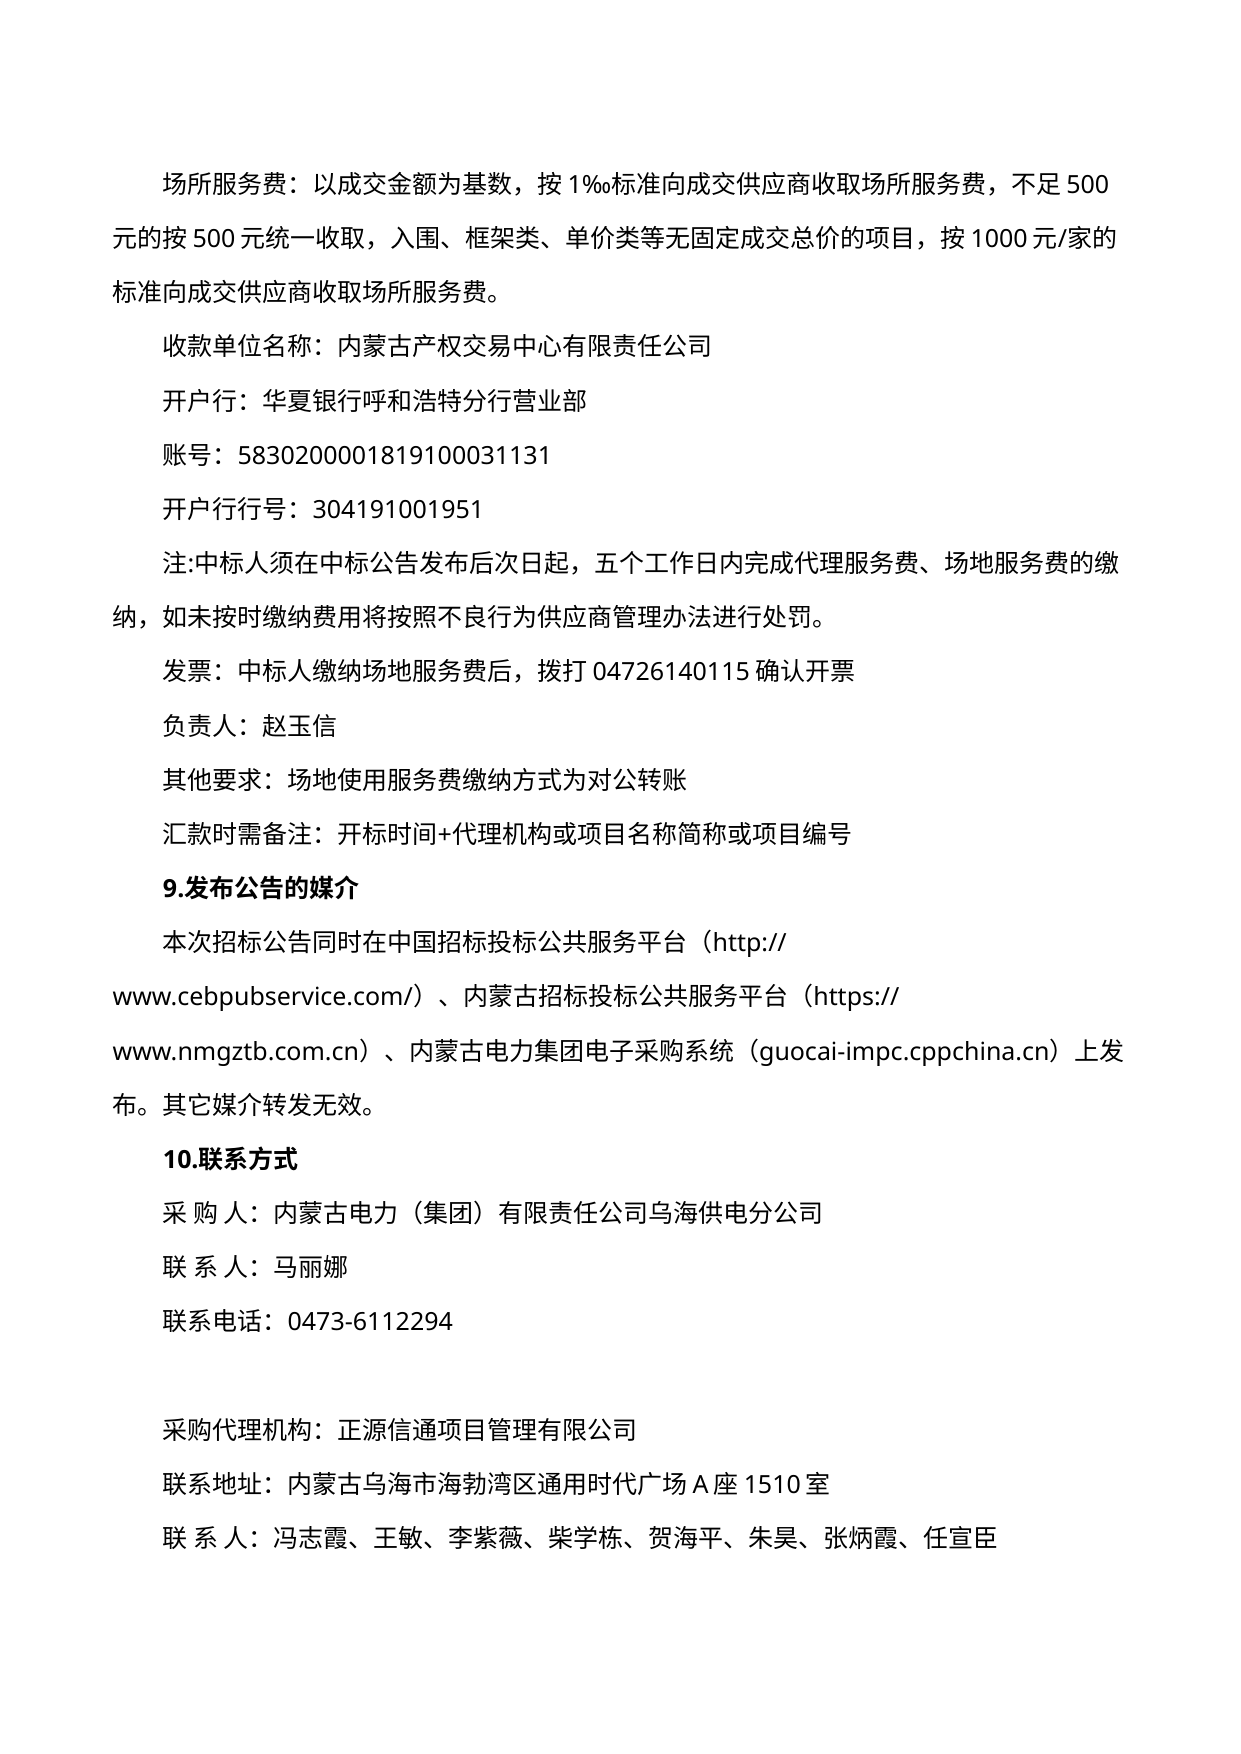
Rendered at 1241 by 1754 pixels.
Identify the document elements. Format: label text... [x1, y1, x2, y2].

text 开户行：华夏银行呼和浩特分行营业部 [112, 367, 1128, 421]
text 联系电话：0473-6112294 [112, 1287, 1128, 1342]
text 联系地址：内蒙古乌海市海勃湾区通用时代广场A座1510室 [112, 1450, 1128, 1504]
text 发票：中标人缴纳场地服务费后，拨打04726140115确认开票 [112, 637, 1128, 692]
text 场所服务费：以成交金额为基数，按1‰标准向成交供应商收取场所服务费，不足500元的按500元统一收取，入围、框架类、单价类等无固定成交总价的项目，按1000元/家的标准向成交供应商收取场所服务费。 [112, 150, 1128, 312]
text 账号：5830200001819100031131 [112, 421, 1128, 475]
text 其他要求：场地使用服务费缴纳方式为对公转账 [112, 746, 1128, 800]
text 采购代理机构：正源信通项目管理有限公司 [112, 1396, 1128, 1450]
text 汇款时需备注：开标时间+代理机构或项目名称简称或项目编号 [112, 800, 1128, 854]
text 10.联系方式 [112, 1125, 1128, 1179]
subtitle 9.发布公告的媒介 [112, 854, 1128, 908]
text 联 系 人：冯志霞、王敏、李紫薇、柴学栋、贺海平、朱昊、张炳霞、任宣臣 [112, 1504, 1128, 1558]
text 本次招标公告同时在中国招标投标公共服务平台（http://www.cebpubservice.com/）、内蒙古招标投标公共服务平台（https://www.nmgztb.com.cn）、内蒙古电力集团电子采购系统（guocai-impc.cppchina.cn）上发布。其它媒介转发无效。 [112, 908, 1128, 1125]
text 开户行行号：304191001951 [112, 475, 1128, 529]
text 负责人：赵玉信 [112, 692, 1128, 746]
text 收款单位名称：内蒙古产权交易中心有限责任公司 [112, 312, 1128, 367]
text 注:中标人须在中标公告发布后次日起，五个工作日内完成代理服务费、场地服务费的缴纳，如未按时缴纳费用将按照不良行为供应商管理办法进行处罚。 [112, 529, 1128, 637]
text 采 购 人：内蒙古电力（集团）有限责任公司乌海供电分公司 [112, 1179, 1128, 1233]
text 联 系 人：马丽娜 [112, 1233, 1128, 1287]
